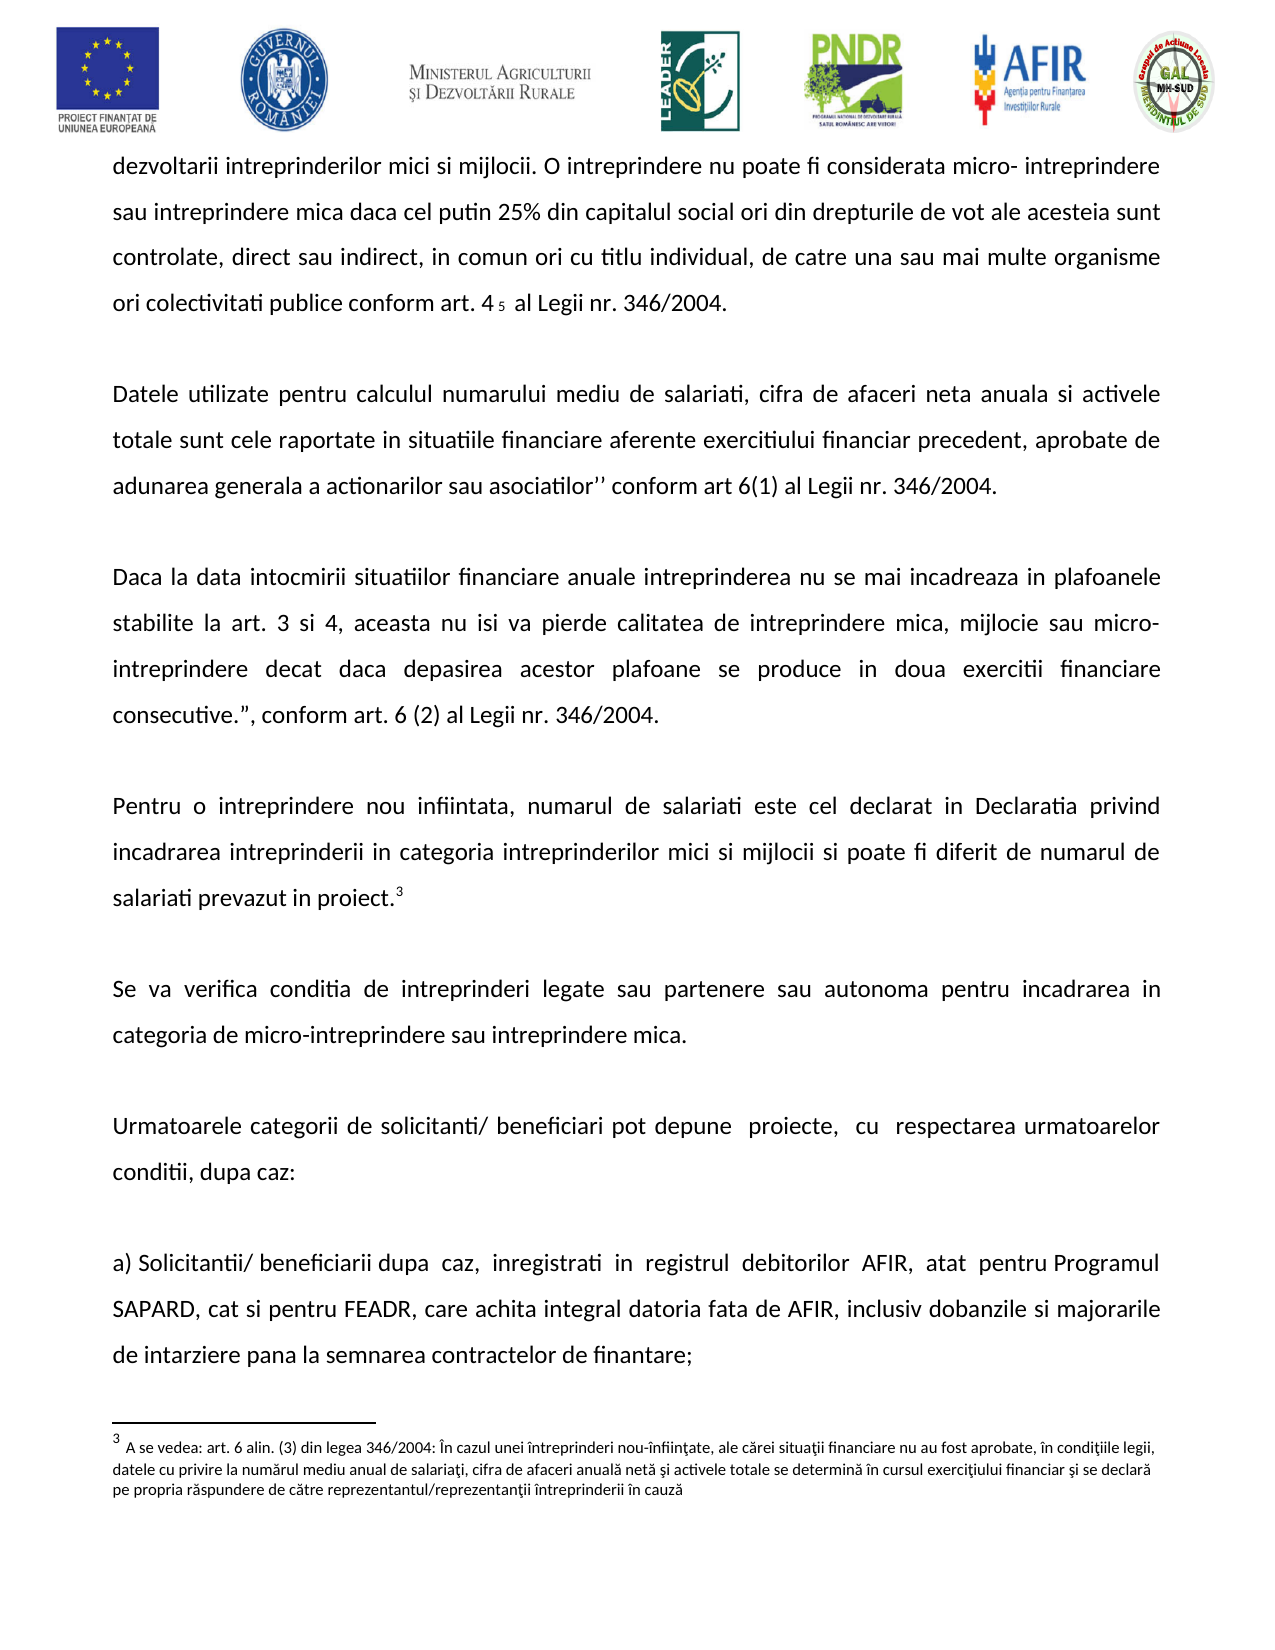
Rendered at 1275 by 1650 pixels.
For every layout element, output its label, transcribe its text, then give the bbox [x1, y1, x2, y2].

text Datele utilizate pentru calculul numarului mediu de salariati, cifra de afaceri neta anuala si activele totale sunt cele raportate in situatiile financiare aferente exercitiului financiar precedent, aprobate de adunarea generala a actionarilor sau asociatilor’’ conform art 6(1) al Legii nr. 346/2004. [112, 379, 1162, 501]
text Pentru o intreprindere nou infiintata, numarul de salariati este cel declarat in Declaratia privind incadrarea intreprinderii in categoria intreprinderilor mici si mijlocii si poate fi diferit de numarul de salariati prevazut in proiect. [112, 790, 1162, 912]
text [112, 150, 1162, 318]
picture [27, 19, 1235, 132]
text Se va verifica conditia de intreprinderi legate sau partenere sau autonoma pentru incadrarea in categoria de micro-intreprindere sau intreprindere mica. [112, 973, 1162, 1049]
text Daca la data intocmirii situatiilor financiare anuale intreprinderea nu se mai incadreaza in plafoanele stabilite la art. 3 si 4, aceasta nu isi va pierde calitatea de intreprindere mica, mijlocie sau micro-intreprindere decat daca depasirea acestor plafoane se produce in doua exercitii financiare consecutive.”, conform art. 6 (2) al Legii nr. 346/2004. [112, 562, 1162, 729]
text Urmatoarele categorii de solicitanti/ beneficiari pot depune proiecte, cu respectarea urmatoarelor conditii, dupa caz: [112, 1110, 1162, 1187]
text a) Solicitantii/ beneficiarii dupa caz, inregistrati in registrul debitorilor AFIR, atat pentru Programul SAPARD, cat si pentru FEADR, care achita integral datoria fata de AFIR, inclusiv dobanzile si majorarile de intarziere pana la semnarea contractelor de finantare; [112, 1247, 1162, 1369]
